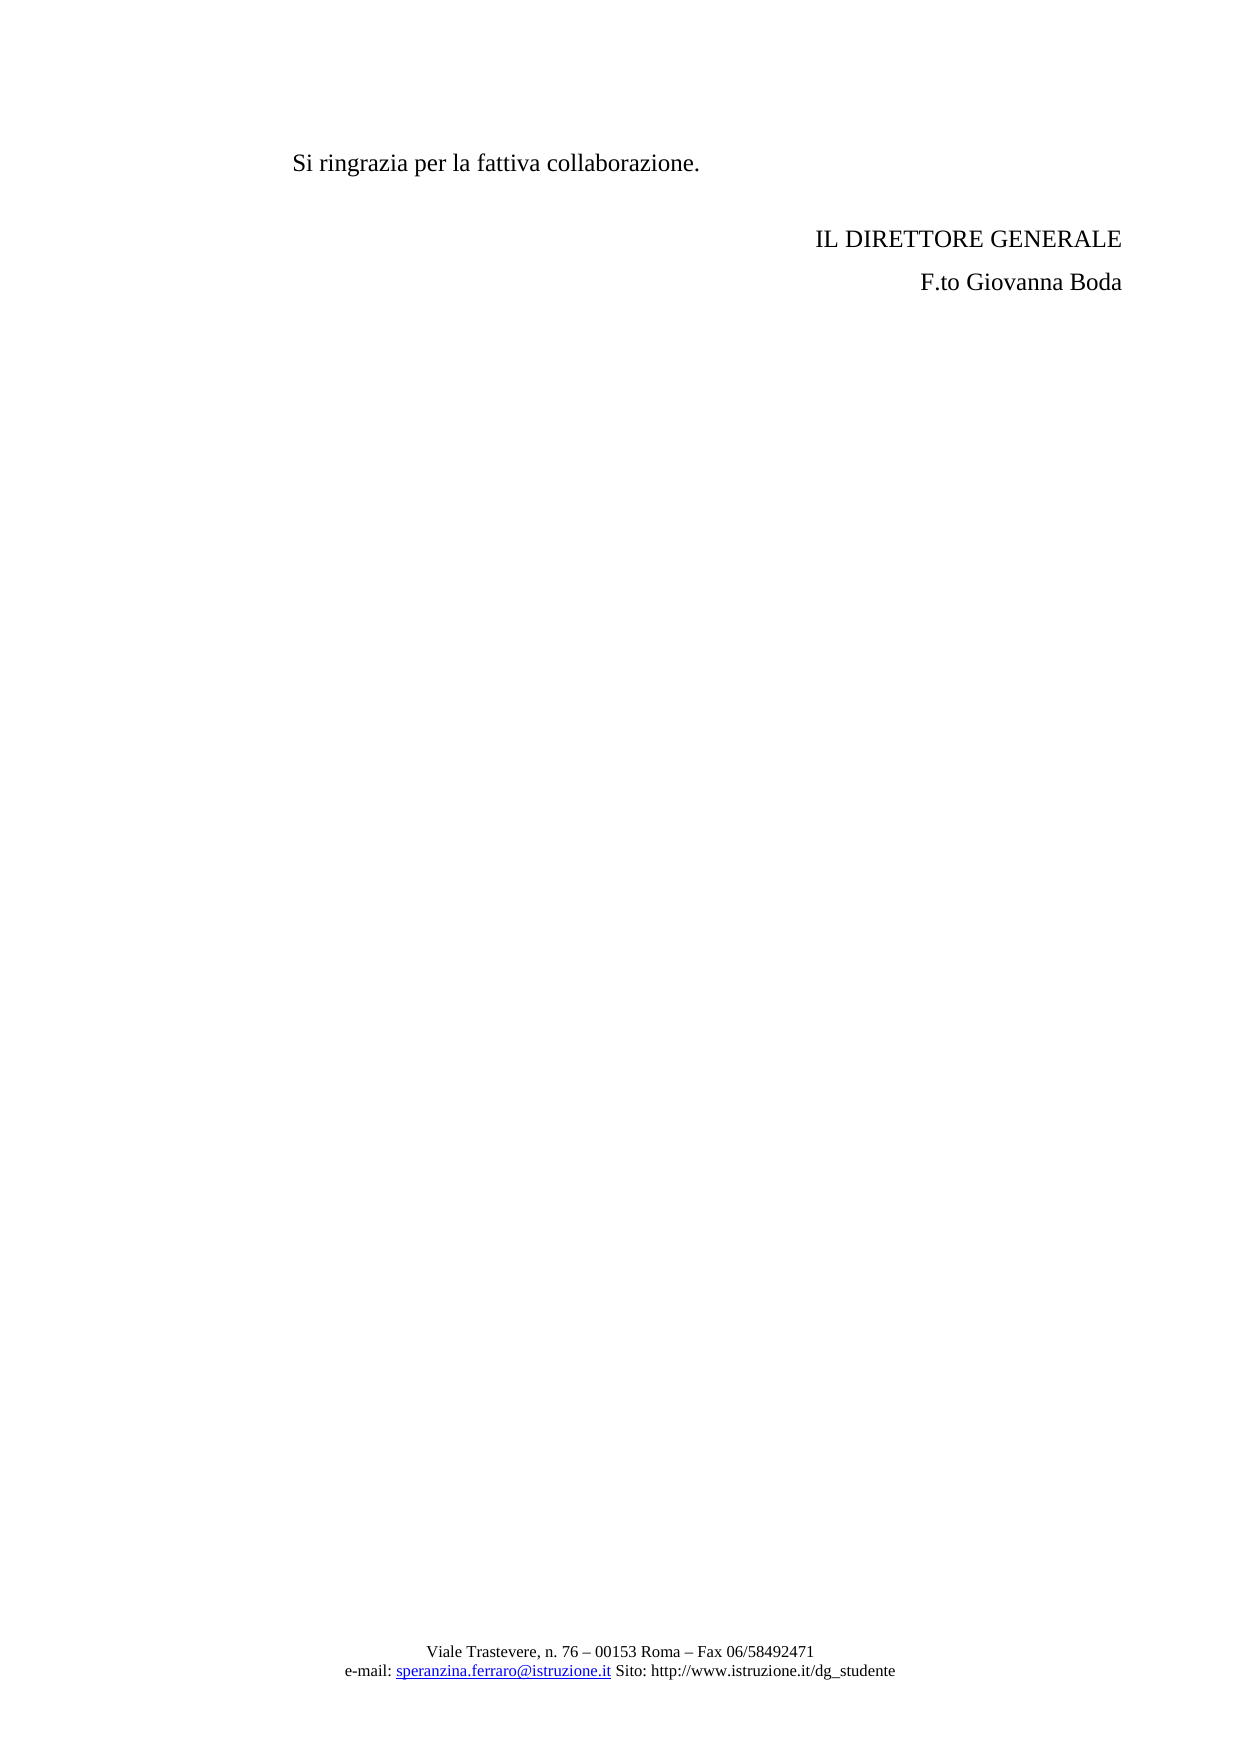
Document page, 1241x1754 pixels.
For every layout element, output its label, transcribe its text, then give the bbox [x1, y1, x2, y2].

text IL DIRETTORE GENERALE [118, 224, 1122, 252]
text Si ringrazia per la fattiva collaborazione. [118, 148, 1122, 176]
text F.to Giovanna Boda [118, 267, 1122, 296]
